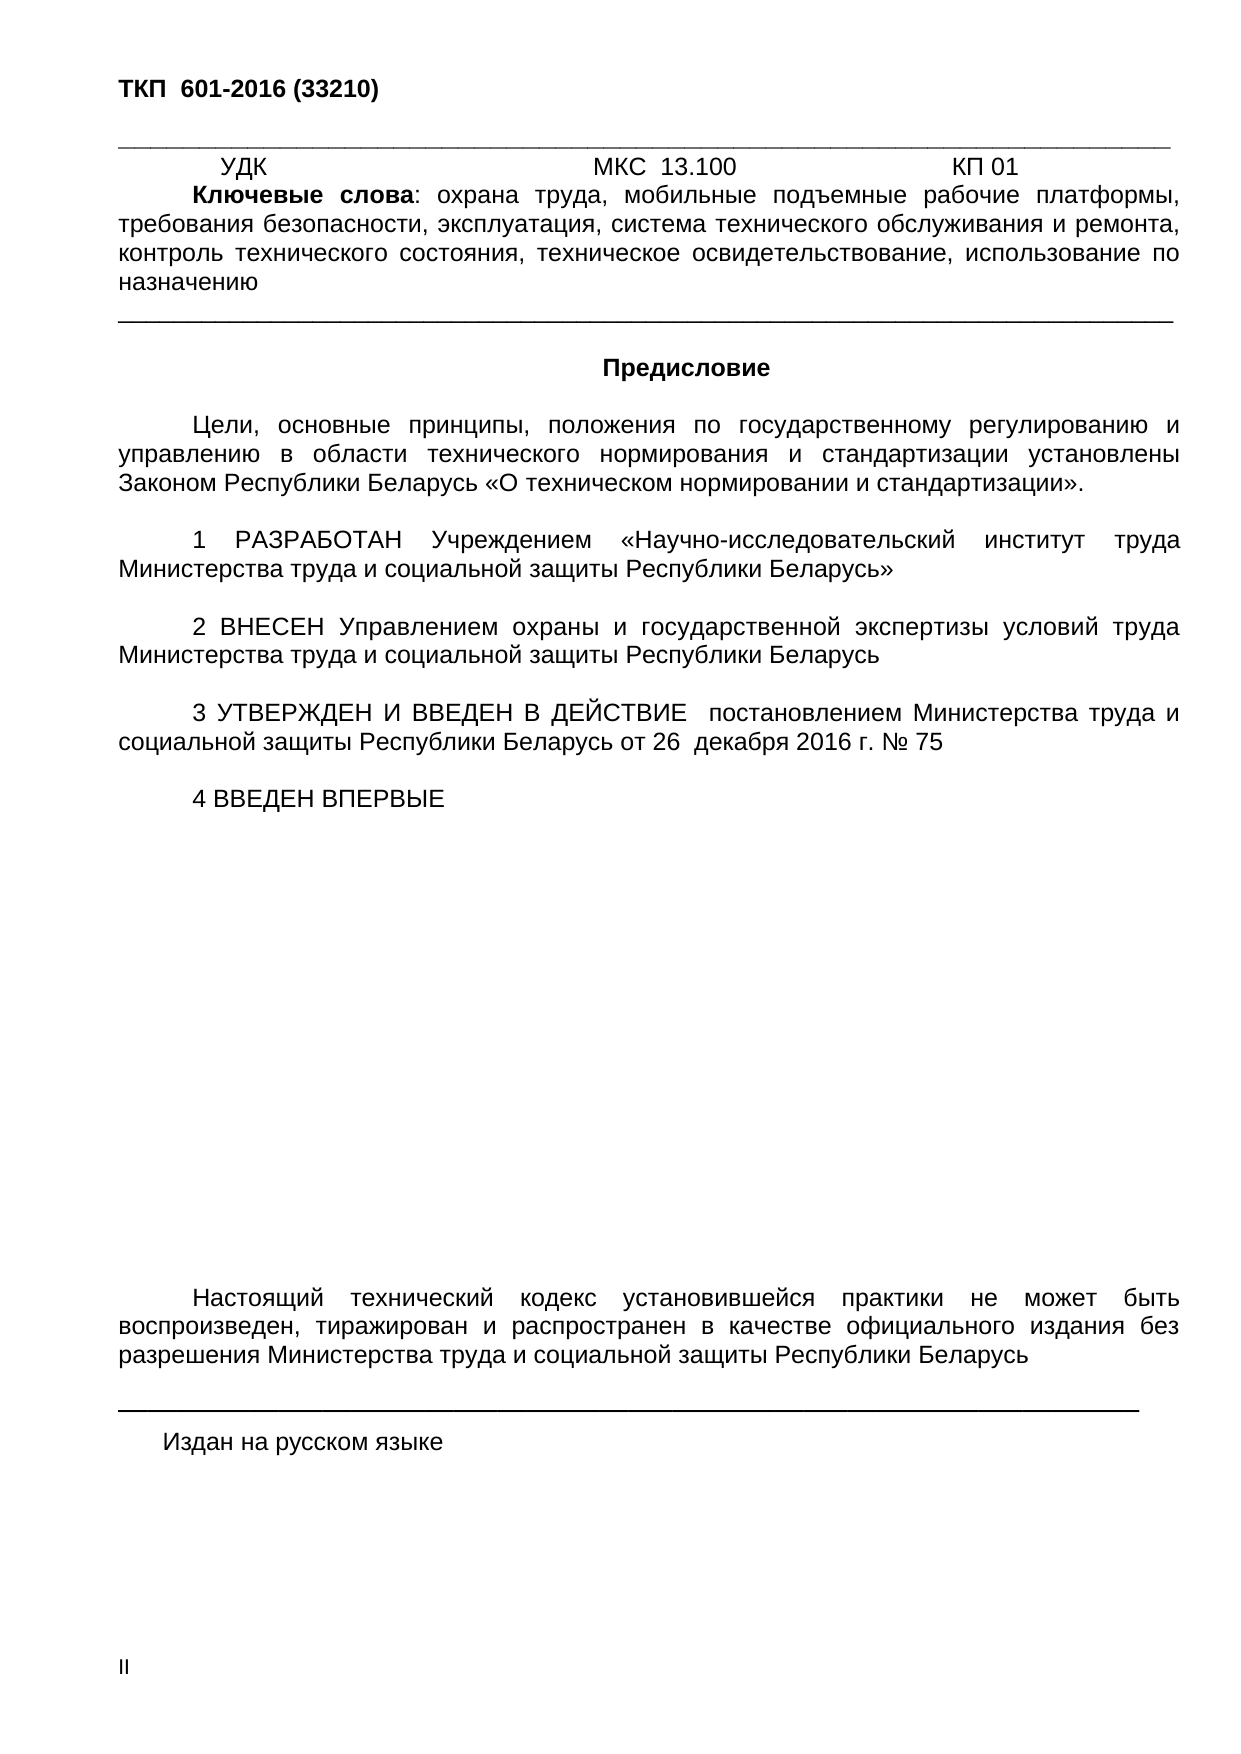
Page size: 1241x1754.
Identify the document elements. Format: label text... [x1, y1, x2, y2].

text Издан на русском языке [118, 1427, 1181, 1456]
text Настоящий технический кодекс установившейся практики не может быть воспроизведен, тиражирован и распространен в качестве официального издания без разрешения Министерства труда и социальной защиты Республики Беларусь [118, 1282, 1181, 1369]
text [118, 118, 1181, 152]
text 1 РАЗРАБОТАН Учреждением «Научно-исследовательский институт труда Министерства труда и социальной защиты Республики Беларусь» [118, 525, 1181, 583]
text ______________________________________________________________________ [118, 1381, 1181, 1415]
text Ключевые слова: охрана труда, мобильные подъемные рабочие платформы, требования безопасности, эксплуатация, система технического обслуживания и ремонта, контроль технического состояния, техническое освидетельствование, использование по назначению [118, 180, 1181, 295]
text УДК МКС 13.100 КП 01 [118, 152, 1181, 180]
text Цели, основные принципы, положения по государственному регулированию и управлению в области технического нормирования и стандартизации установлены Законом Республики Беларусь «О техническом нормировании и стандартизации». [118, 410, 1181, 497]
subtitle Предисловие [118, 353, 1181, 382]
text 2 ВНЕСЕН Управлением охраны и государственной экспертизы условий труда Министерства труда и социальной защиты Республики Беларусь [118, 612, 1181, 669]
text 3 УТВЕРЖДЕН И ВВЕДЕН В ДЕЙСТВИЕ постановлением Министерства труда и социальной защиты Республики Беларусь от 26 декабря 2016 г. № 75 [118, 698, 1181, 755]
list ____________________________________________________________________________ [118, 295, 1181, 324]
text 4 ВВЕДЕН ВПЕРВЫЕ [118, 784, 1181, 813]
